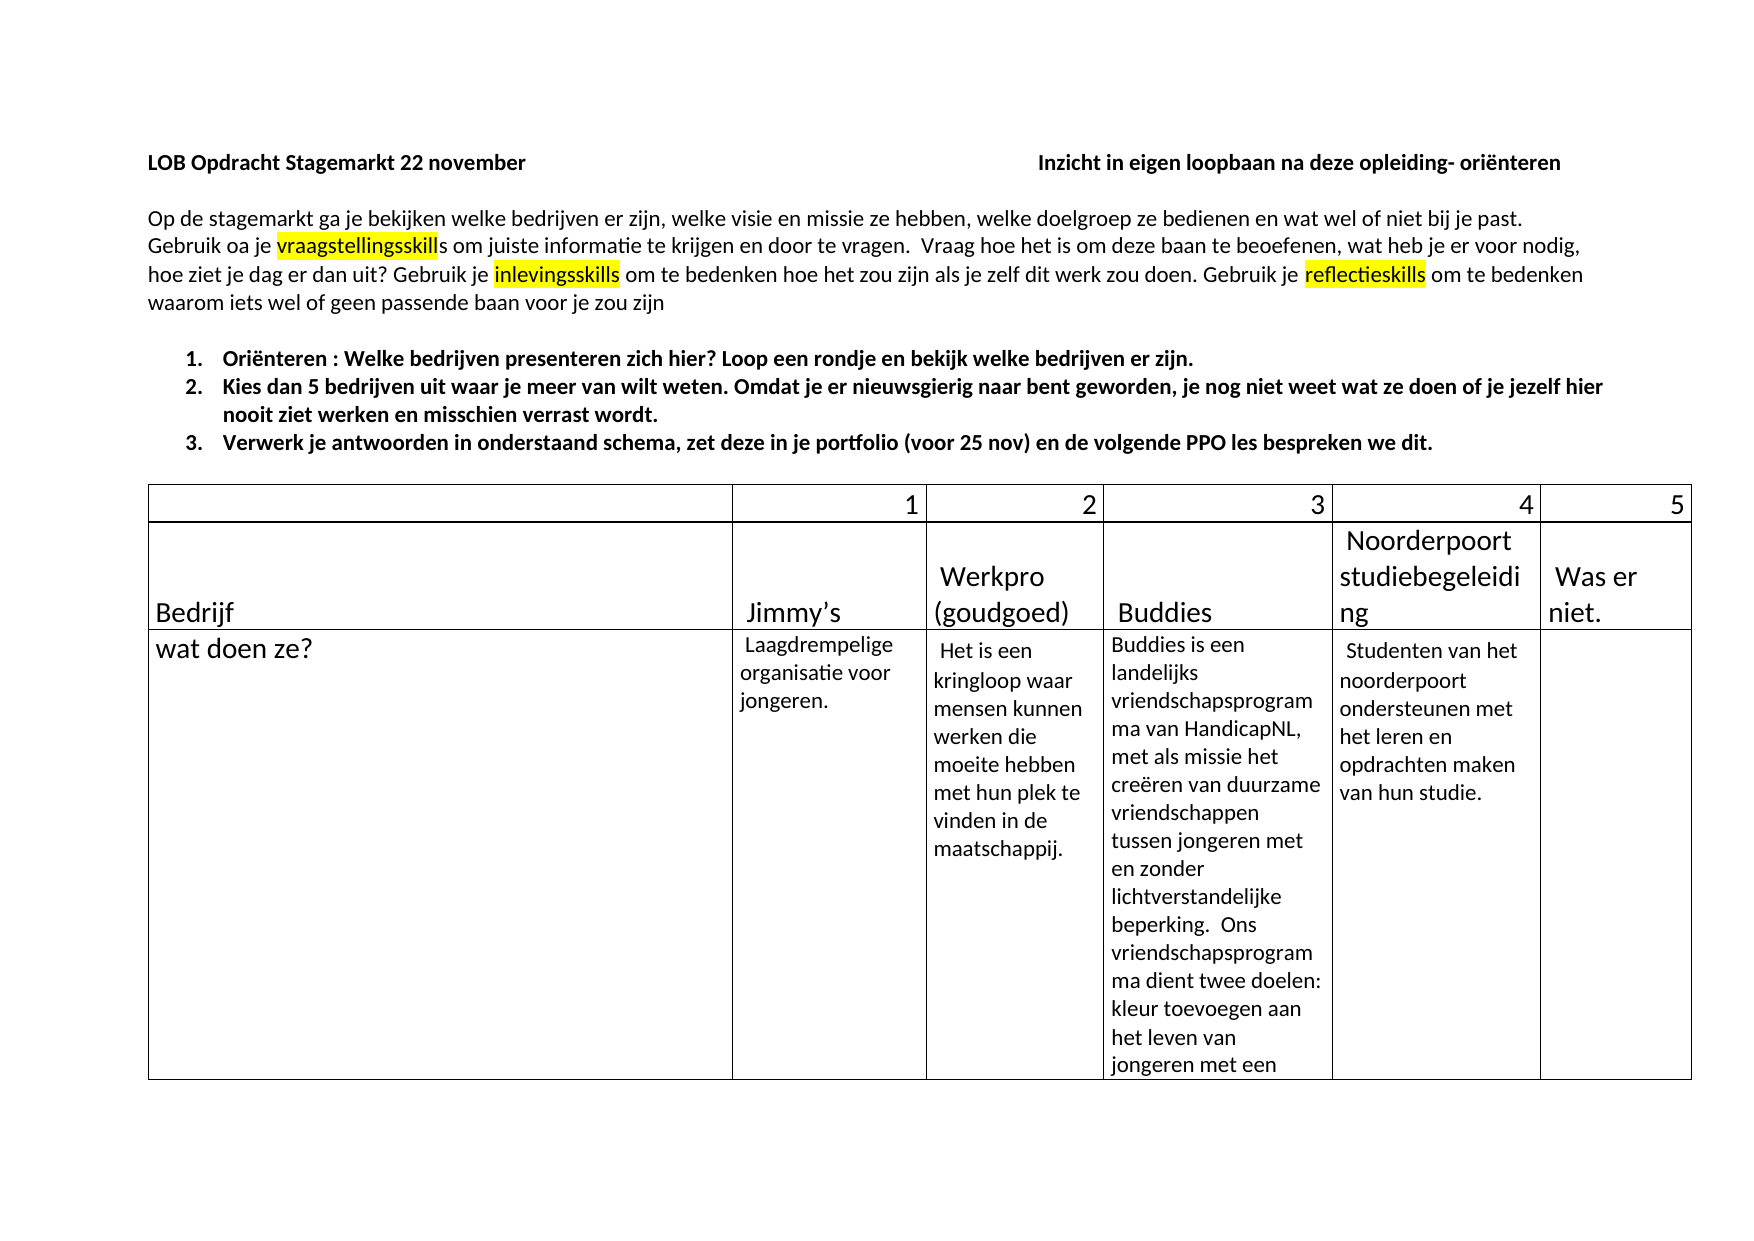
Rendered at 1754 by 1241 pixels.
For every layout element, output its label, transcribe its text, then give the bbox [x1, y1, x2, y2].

table_cell Werkpro (goudgoed) [927, 523, 1103, 629]
list Oriënteren : Welke bedrijven presenteren zich hier? Loop een rondje en bekijk welke bedrijven er zijn. [185, 344, 1606, 372]
table_cell Jimmy’s [733, 523, 926, 629]
table_header 5 [1541, 485, 1691, 521]
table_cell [1104, 630, 1332, 1079]
table_cell Bedrijf [149, 523, 732, 629]
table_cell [1333, 630, 1540, 1079]
text Op de stagemarkt ga je bekijken welke bedrijven er zijn, welke visie en missie ze hebben, welke doelgroep ze bedienen en wat wel of niet bij je past. [148, 204, 1606, 232]
text Gebruik oa je vraagstellingsskills om juiste informatie te krijgen en door te vragen. Vraag hoe het is om deze baan te beoefenen, wat heb je er voor nodig, hoe ziet je dag er dan uit? Gebruik je inlevingsskills om te bedenken hoe het zou zijn als je zelf dit werk zou doen. Gebruik je reflectieskills om te bedenken waarom iets wel of geen passende baan voor je zou zijn [148, 232, 1606, 316]
table_header [149, 485, 732, 521]
table_header 1 [733, 485, 926, 521]
list Kies dan 5 bedrijven uit waar je meer van wilt weten. Omdat je er nieuwsgierig naar bent geworden, je nog niet weet wat ze doen of je jezelf hier nooit ziet werken en misschien verrast wordt. [185, 372, 1606, 428]
table_cell Was er niet. [1541, 523, 1691, 629]
table_header 4 [1333, 485, 1540, 521]
table_cell wat doen ze? [149, 630, 732, 1079]
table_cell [733, 630, 926, 1079]
table_header 3 [1104, 485, 1332, 521]
table_cell Buddies [1104, 523, 1332, 629]
table_cell Noorderpoort studiebegeleiding [1333, 523, 1540, 629]
text LOB Opdracht Stagemarkt 22 november Inzicht in eigen loopbaan na deze opleiding- oriënteren [148, 148, 1606, 176]
table_header 2 [927, 485, 1103, 521]
list Verwerk je antwoorden in onderstaand schema, zet deze in je portfolio (voor 25 nov) en de volgende PPO les bespreken we dit. [185, 428, 1606, 456]
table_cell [927, 630, 1103, 1079]
table_cell [1541, 630, 1691, 1079]
